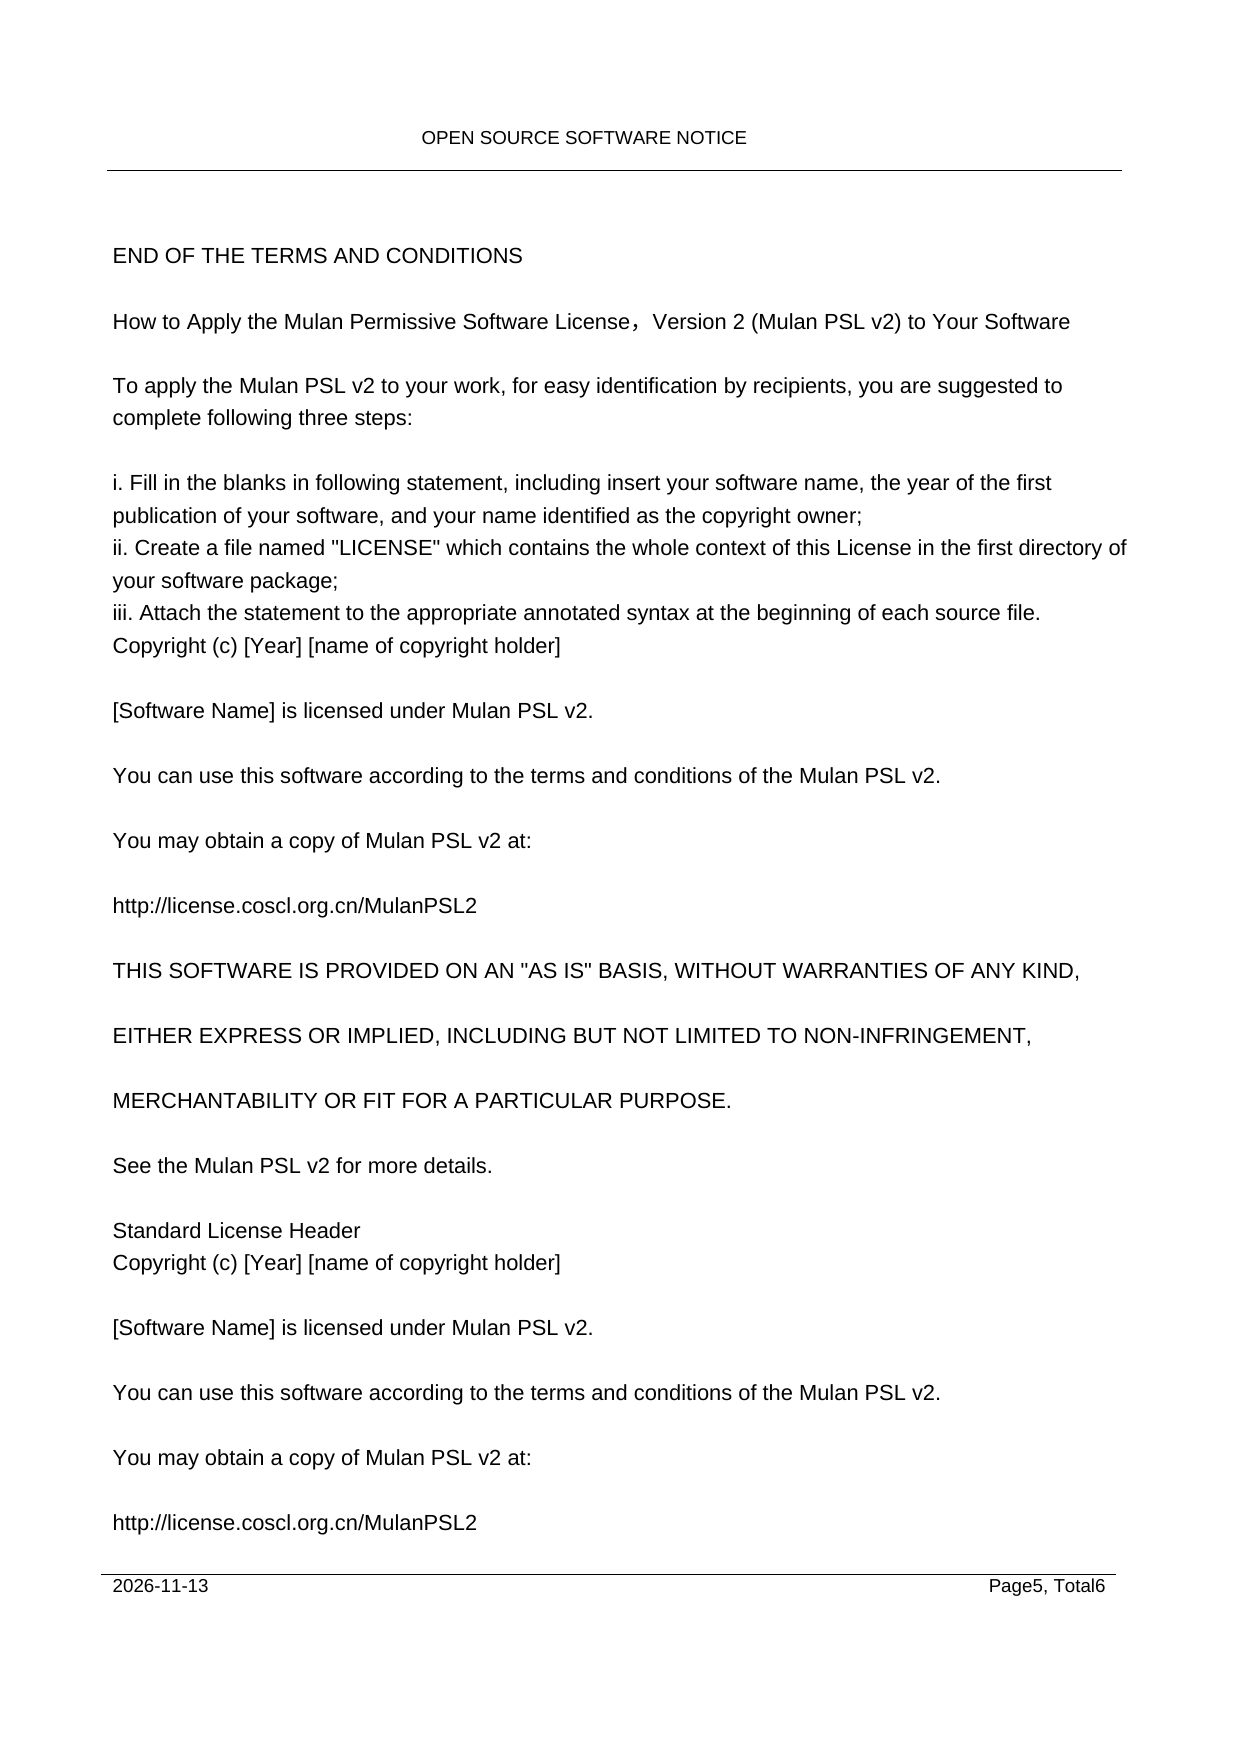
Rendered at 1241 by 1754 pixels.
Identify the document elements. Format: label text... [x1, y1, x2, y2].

text iii. Attach the statement to the appropriate annotated syntax at the beginning of each source file. [112, 596, 1128, 629]
text How to Apply the Mulan Permissive Software License，Version 2 (Mulan PSL v2) to Your Software [112, 304, 1128, 336]
text Copyright (c) [Year] [name of copyright holder] [112, 1246, 1128, 1279]
text See the Mulan PSL v2 for more details. [112, 1149, 1128, 1181]
text You can use this software according to the terms and conditions of the Mulan PSL v2. [112, 1376, 1128, 1409]
text You can use this software according to the terms and conditions of the Mulan PSL v2. [112, 759, 1128, 791]
text You may obtain a copy of Mulan PSL v2 at: [112, 1441, 1128, 1474]
text [Software Name] is licensed under Mulan PSL v2. [112, 694, 1128, 726]
text ii. Create a file named "LICENSE" which contains the whole context of this License in the first directory of your software package; [112, 531, 1128, 596]
text Copyright (c) [Year] [name of copyright holder] [112, 629, 1128, 661]
text You may obtain a copy of Mulan PSL v2 at: [112, 824, 1128, 856]
text To apply the Mulan PSL v2 to your work, for easy identification by recipients, you are suggested to complete following three steps: [112, 369, 1128, 434]
text MERCHANTABILITY OR FIT FOR A PARTICULAR PURPOSE. [112, 1084, 1128, 1116]
text END OF THE TERMS AND CONDITIONS [112, 239, 1128, 271]
text i. Fill in the blanks in following statement, including insert your software name, the year of the first publication of your software, and your name identified as the copyright owner; [112, 466, 1128, 531]
text http://license.coscl.org.cn/MulanPSL2 [112, 1506, 1128, 1539]
text EITHER EXPRESS OR IMPLIED, INCLUDING BUT NOT LIMITED TO NON-INFRINGEMENT, [112, 1019, 1128, 1051]
text Standard License Header [112, 1214, 1128, 1246]
text [Software Name] is licensed under Mulan PSL v2. [112, 1311, 1128, 1344]
text THIS SOFTWARE IS PROVIDED ON AN "AS IS" BASIS, WITHOUT WARRANTIES OF ANY KIND, [112, 954, 1128, 986]
text http://license.coscl.org.cn/MulanPSL2 [112, 889, 1128, 921]
